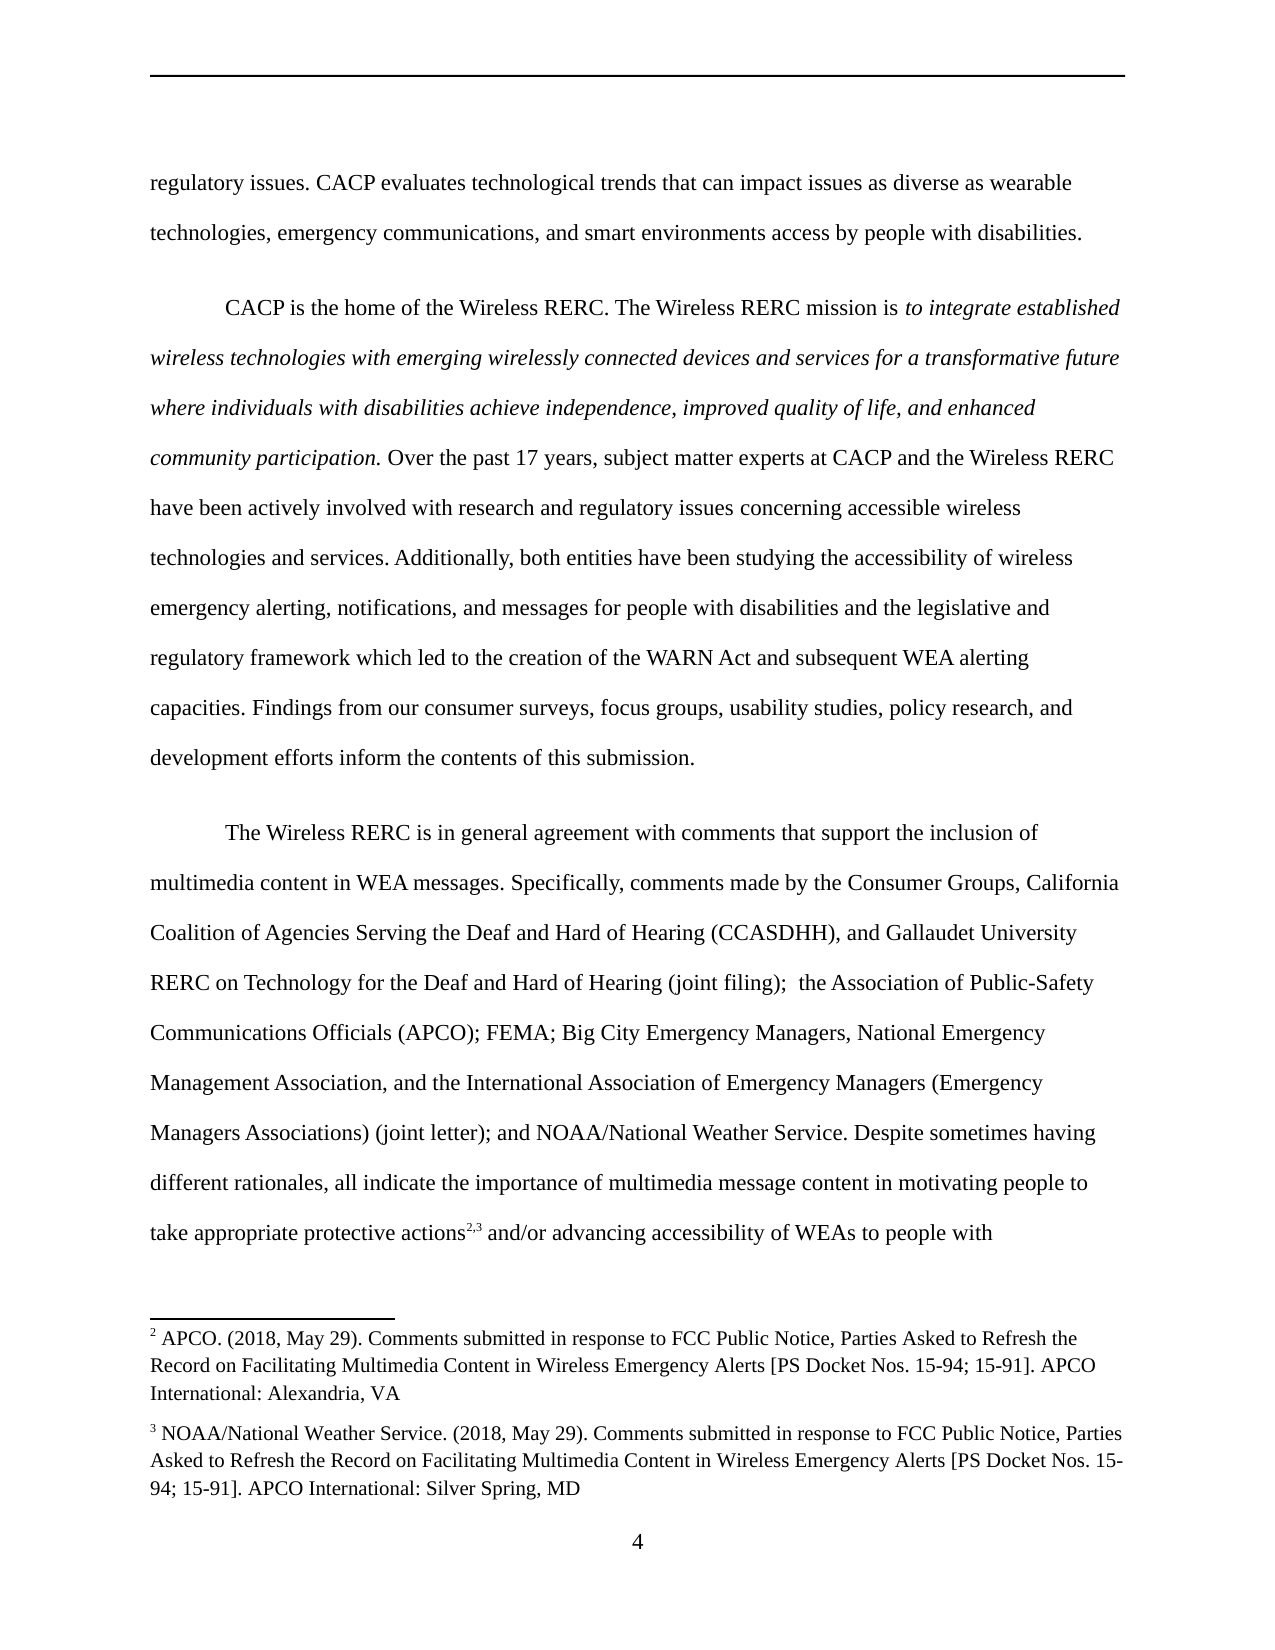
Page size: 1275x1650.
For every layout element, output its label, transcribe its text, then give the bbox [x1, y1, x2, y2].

list CACP is the home of the Wireless RERC. The Wireless RERC mission is to integrate established wireless technologies with emerging wirelessly connected devices and services for a transformative future where individuals with disabilities achieve independence, improved quality of life, and enhanced community participation. Over the past 17 years, subject matter experts at CACP and the Wireless RERC have been actively involved with research and regulatory issues concerning accessible wireless technologies and services. Additionally, both entities have been studying the accessibility of wireless emergency alerting, notifications, and messages for people with disabilities and the legislative and regulatory framework which led to the creation of the WARN Act and subsequent WEA alerting capacities. Findings from our consumer surveys, focus groups, usability studies, policy research, and development efforts inform the contents of this submission. [150, 275, 1125, 775]
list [150, 150, 1125, 250]
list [150, 800, 1125, 1250]
